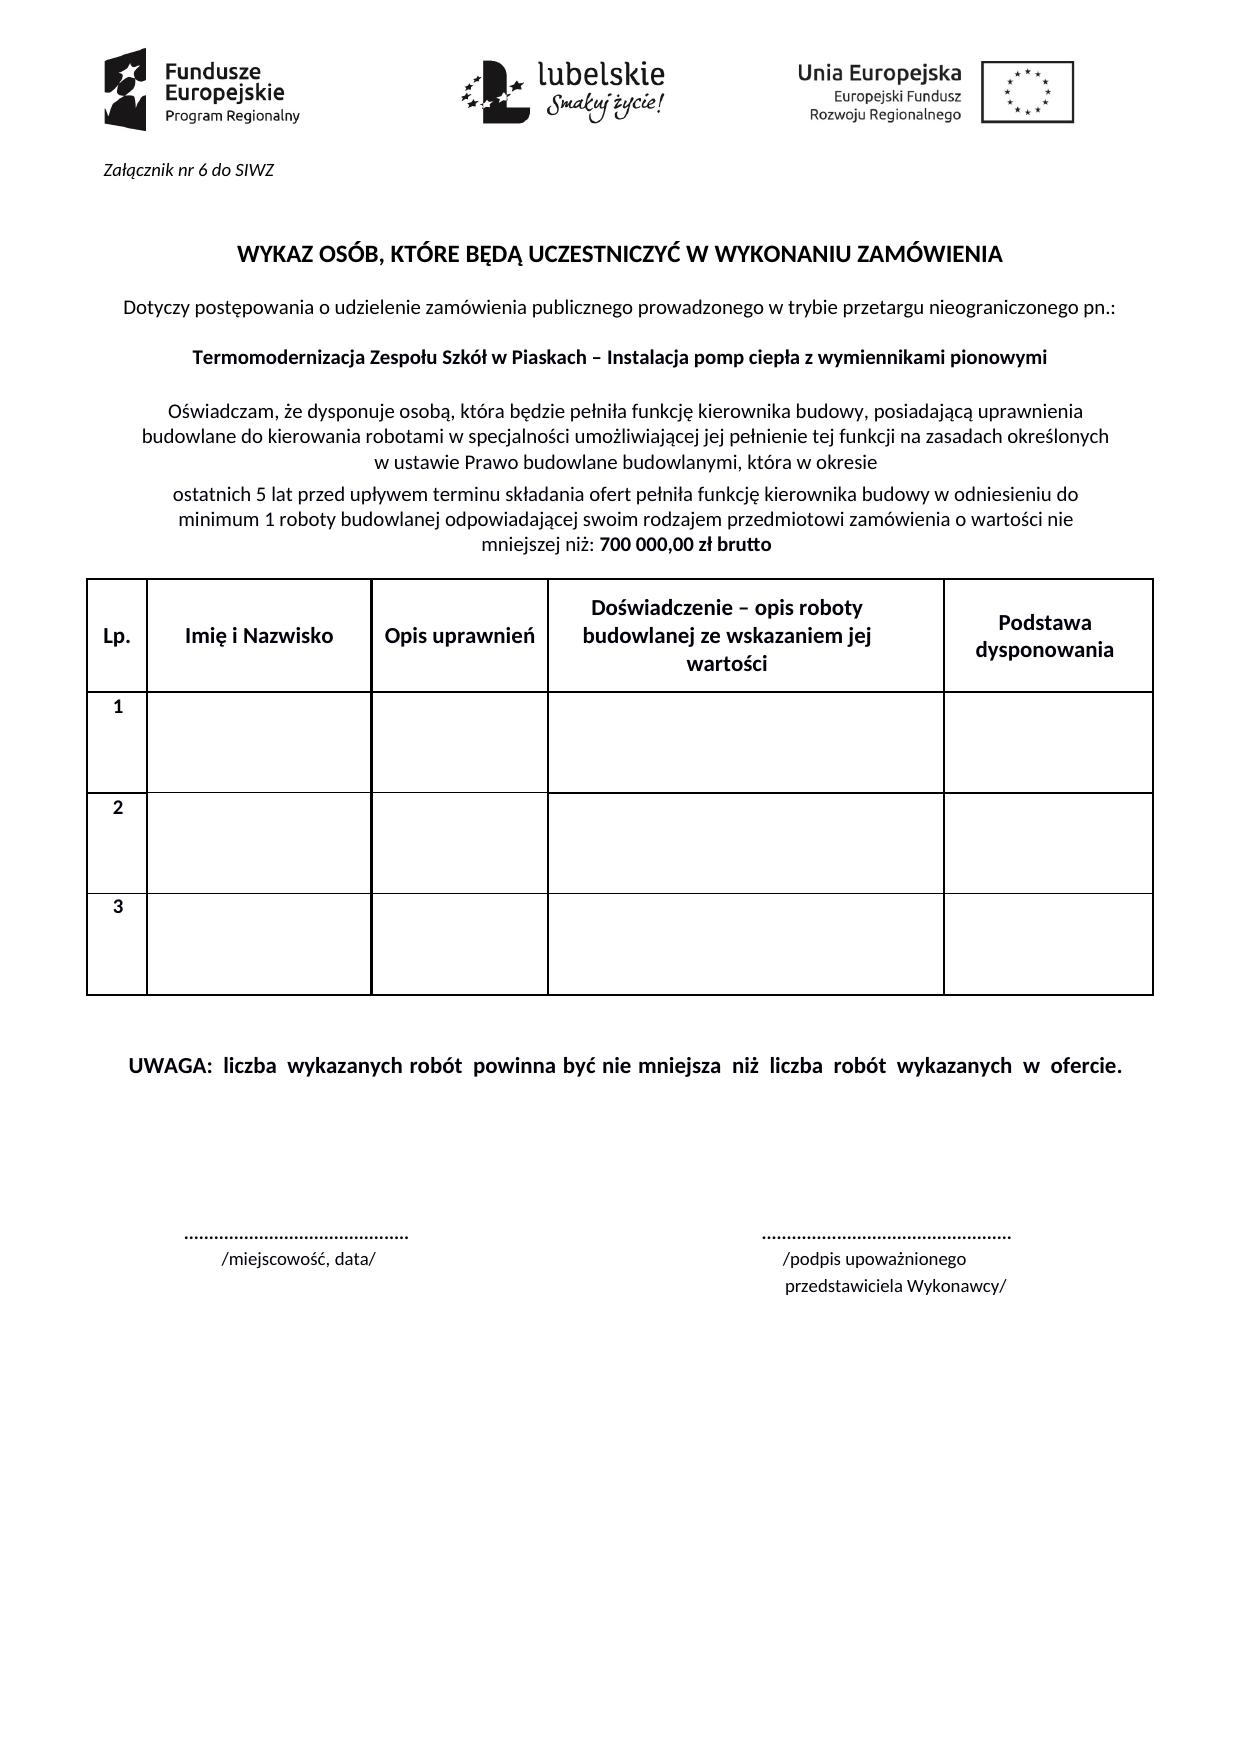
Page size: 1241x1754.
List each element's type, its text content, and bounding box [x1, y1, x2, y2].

text Dotyczy postępowania o udzielenie zamówienia publicznego prowadzonego w trybie przetargu nieograniczonego pn.: [103, 294, 1137, 319]
text UWAGA: liczba wykazanych robót powinna być nie mniejsza niż liczba robót wykazanych w ofercie. [128, 1052, 1137, 1079]
text Załącznik nr 6 do SIWZ [103, 158, 1137, 181]
table_cell [549, 693, 943, 792]
table_cell [373, 693, 547, 792]
table_cell [549, 794, 943, 893]
text WYKAZ OSÓB, KTÓRE BĘDĄ UCZESTNICZYĆ W WYKONANIU ZAMÓWIENIA [103, 238, 1137, 269]
picture [103, 44, 303, 133]
table_cell [148, 793, 370, 893]
table_cell [373, 793, 547, 893]
table_cell [373, 894, 547, 994]
picture [459, 44, 667, 133]
text przedstawiciela Wykonawcy/ [785, 1274, 1137, 1298]
picture [797, 44, 1076, 133]
table_cell [549, 894, 943, 994]
table_header Doświadczenie – opis roboty budowlanej ze wskazaniem jej wartości [549, 580, 943, 691]
table_cell 2 [88, 794, 146, 893]
table_cell [945, 894, 1152, 994]
table_header Opis uprawnień [373, 580, 547, 691]
table_cell [945, 693, 1152, 792]
table_cell 1 [88, 693, 146, 792]
subtitle Oświadczam, że dysponuje osobą, która będzie pełniła funkcję kierownika budowy, posiadającą uprawnienia budowlane do kierowania robotami w specjalności umożliwiającej jej pełnienie tej funkcji na zasadach określonych w ustawie Prawo budowlane budowlanymi, która w okresie [132, 398, 1120, 474]
table_header Podstawa dysponowania [945, 580, 1152, 691]
text ostatnich 5 lat przed upływem terminu składania ofert pełniła funkcję kierownika budowy w odniesieniu do minimum 1 roboty budowlanej odpowiadającej swoim rodzajem przedmiotowi zamówienia o wartości nie mniejszej niż: 700 000,00 zł brutto [138, 481, 1114, 557]
subtitle ............................................. .................................................. [103, 1221, 1137, 1244]
subtitle /miejscowość, data/ /podpis upoważnionego [146, 1247, 1137, 1270]
table_cell [148, 894, 370, 994]
table_header Lp. [88, 580, 146, 691]
table_cell [945, 794, 1152, 893]
table_header Imię i Nazwisko [148, 580, 370, 691]
table_cell 3 [88, 894, 146, 994]
text Termomodernizacja Zespołu Szkół w Piaskach – Instalacja pomp ciepła z wymiennikami pionowymi [103, 344, 1137, 369]
table_cell [148, 693, 370, 792]
